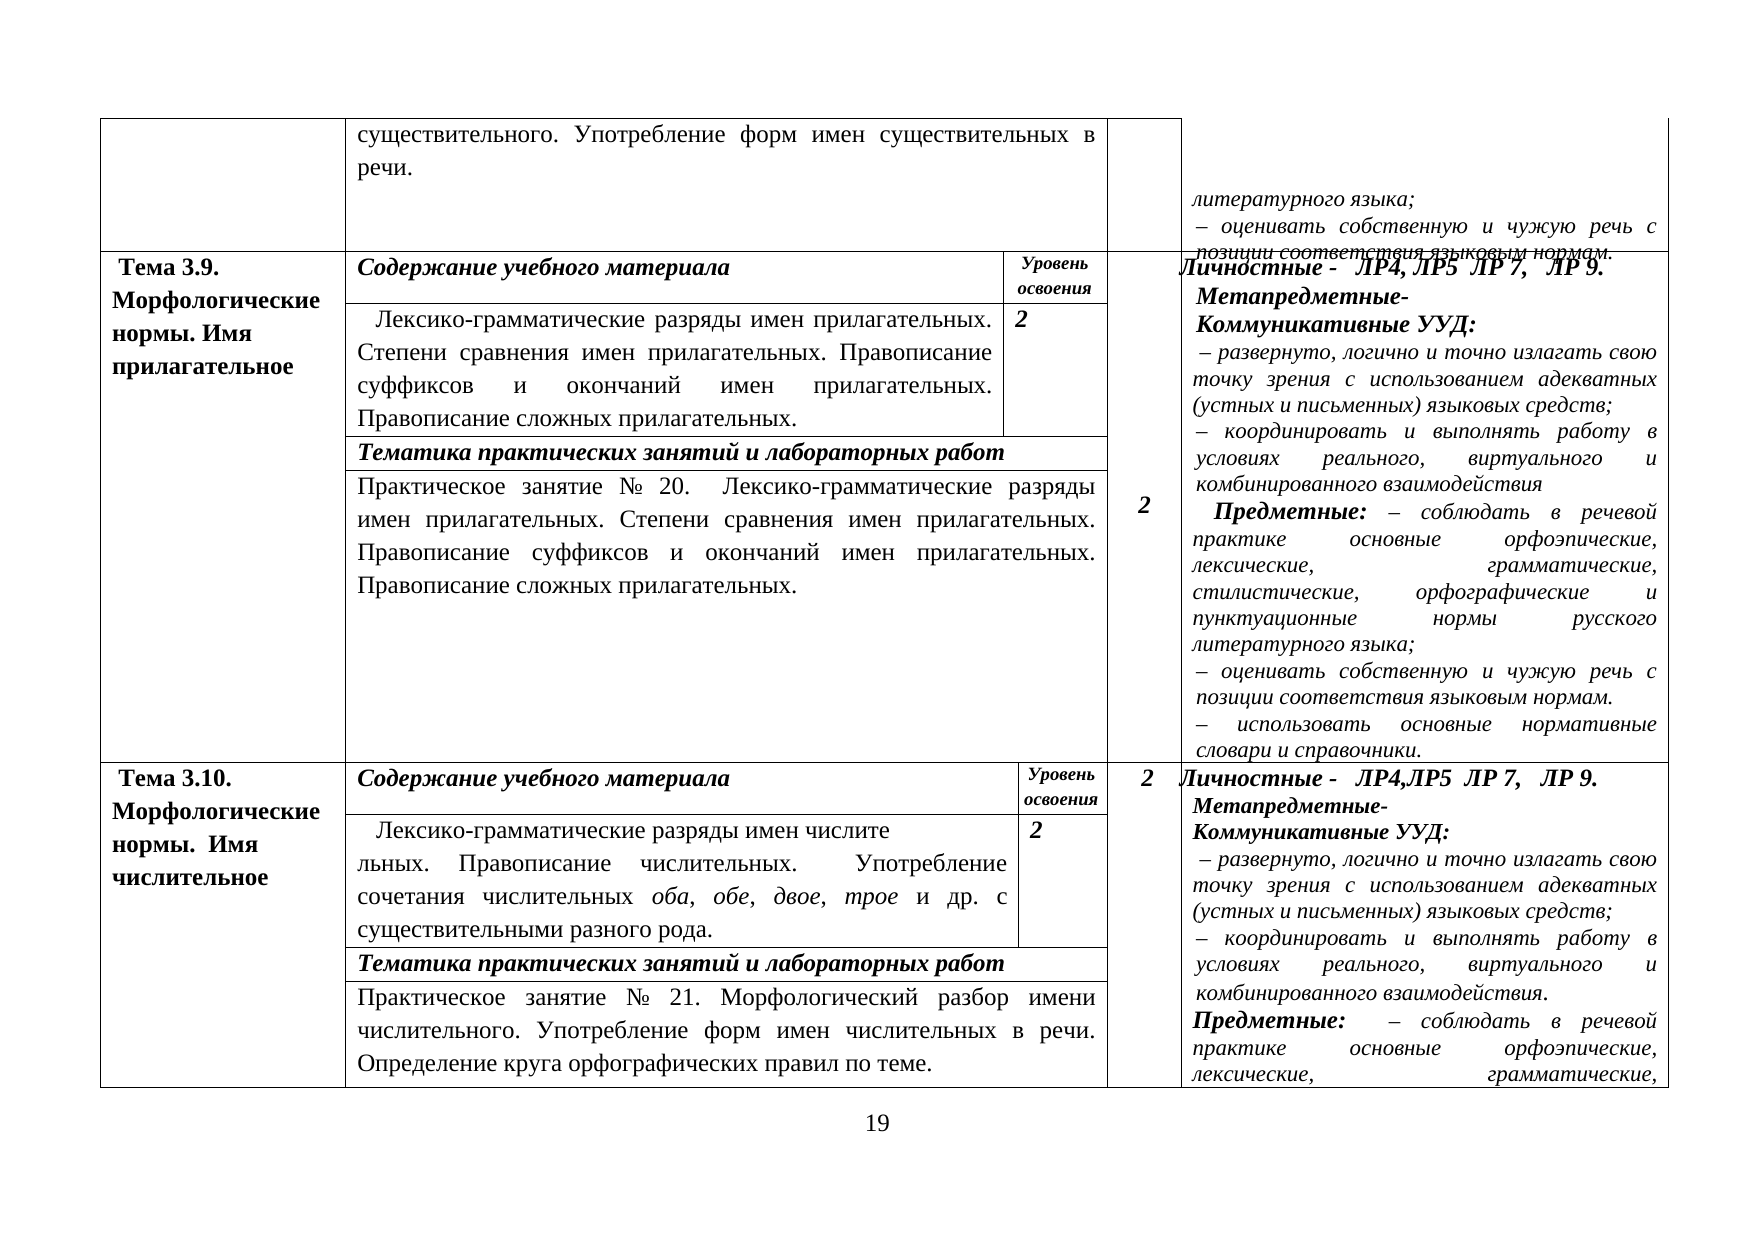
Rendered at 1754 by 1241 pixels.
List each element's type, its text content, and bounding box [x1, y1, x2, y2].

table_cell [346, 119, 1107, 251]
table_cell 2 [1004, 304, 1107, 436]
table_cell Лексико-грамматические разряды имен числите льных. Правописание числительных. Употребление сочетания числительных оба, обе, двое, трое и др. с существительными разного рода. [346, 815, 1018, 947]
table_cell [346, 982, 1107, 1087]
table_cell 2 [1019, 815, 1107, 947]
table_cell 2 [1108, 252, 1181, 762]
table_cell Уровень освоения [1004, 252, 1107, 303]
table_cell Практическое занятие № 20. Лексико-грамматические разряды имен прилагательных. Степени сравнения имен прилагательных. Правописание суффиксов и окончаний имен прилагательных. Правописание сложных прилагательных. [346, 471, 1107, 762]
table_cell Тема 3.9. Морфологические нормы. Имя прилагательное [101, 252, 345, 762]
table_cell Содержание учебного материала [346, 252, 1003, 303]
table_cell Тематика практических занятий и лабораторных работ [346, 948, 1107, 981]
table_cell Содержание учебного материала [346, 763, 1018, 814]
table_cell Тематика практических занятий и лабораторных работ [346, 437, 1107, 470]
table_cell Уровень освоения [1019, 763, 1107, 814]
table_cell 2 [1108, 763, 1181, 1087]
table_cell Тема 3.10. Морфологические нормы. Имя числительное [101, 763, 345, 1087]
table_cell Личностные - ЛР4, ЛР5 ЛР 7, ЛР 9. Метапредметные- Коммуникативные УУД: – развернуто, логично и точно излагать свою точку зрения с использованием адекватных (устных и письменных) языковых средств; – координировать и выполнять работу в условиях реального, виртуального и комбинированного взаимодействия Предметные: – соблюдать в речевой практике основные орфоэпические, лексические, грамматические, стилистические, орфографические и пунктуационные нормы русского литературного языка; – оценивать собственную и чужую речь с позиции соответствия языковым нормам. – использовать основные нормативные словари и справочники. [1182, 252, 1668, 762]
table_cell Личностные - ЛР4,ЛР5 ЛР 7, ЛР 9. Метапредметные- Коммуникативные УУД: – развернуто, логично и точно излагать свою точку зрения с использованием адекватных (устных и письменных) языковых средств; – координировать и выполнять работу в условиях реального, виртуального и комбинированного взаимодействия. Предметные: – соблюдать в речевой практике основные орфоэпические, лексические, грамматические, стилистические, орфографические и пунктуационные нормы русского литературного языка; – оценивать собственную и чужую речь с позиции соответствия языковым нормам. – использовать основные нормативные словари и справочники. [1182, 763, 1668, 1087]
table_cell Лексико-грамматические разряды имен прилагательных. Степени сравнения имен прилагательных. Правописание суффиксов и окончаний имен прилагательных. Правописание сложных прилагательных. [346, 304, 1003, 436]
